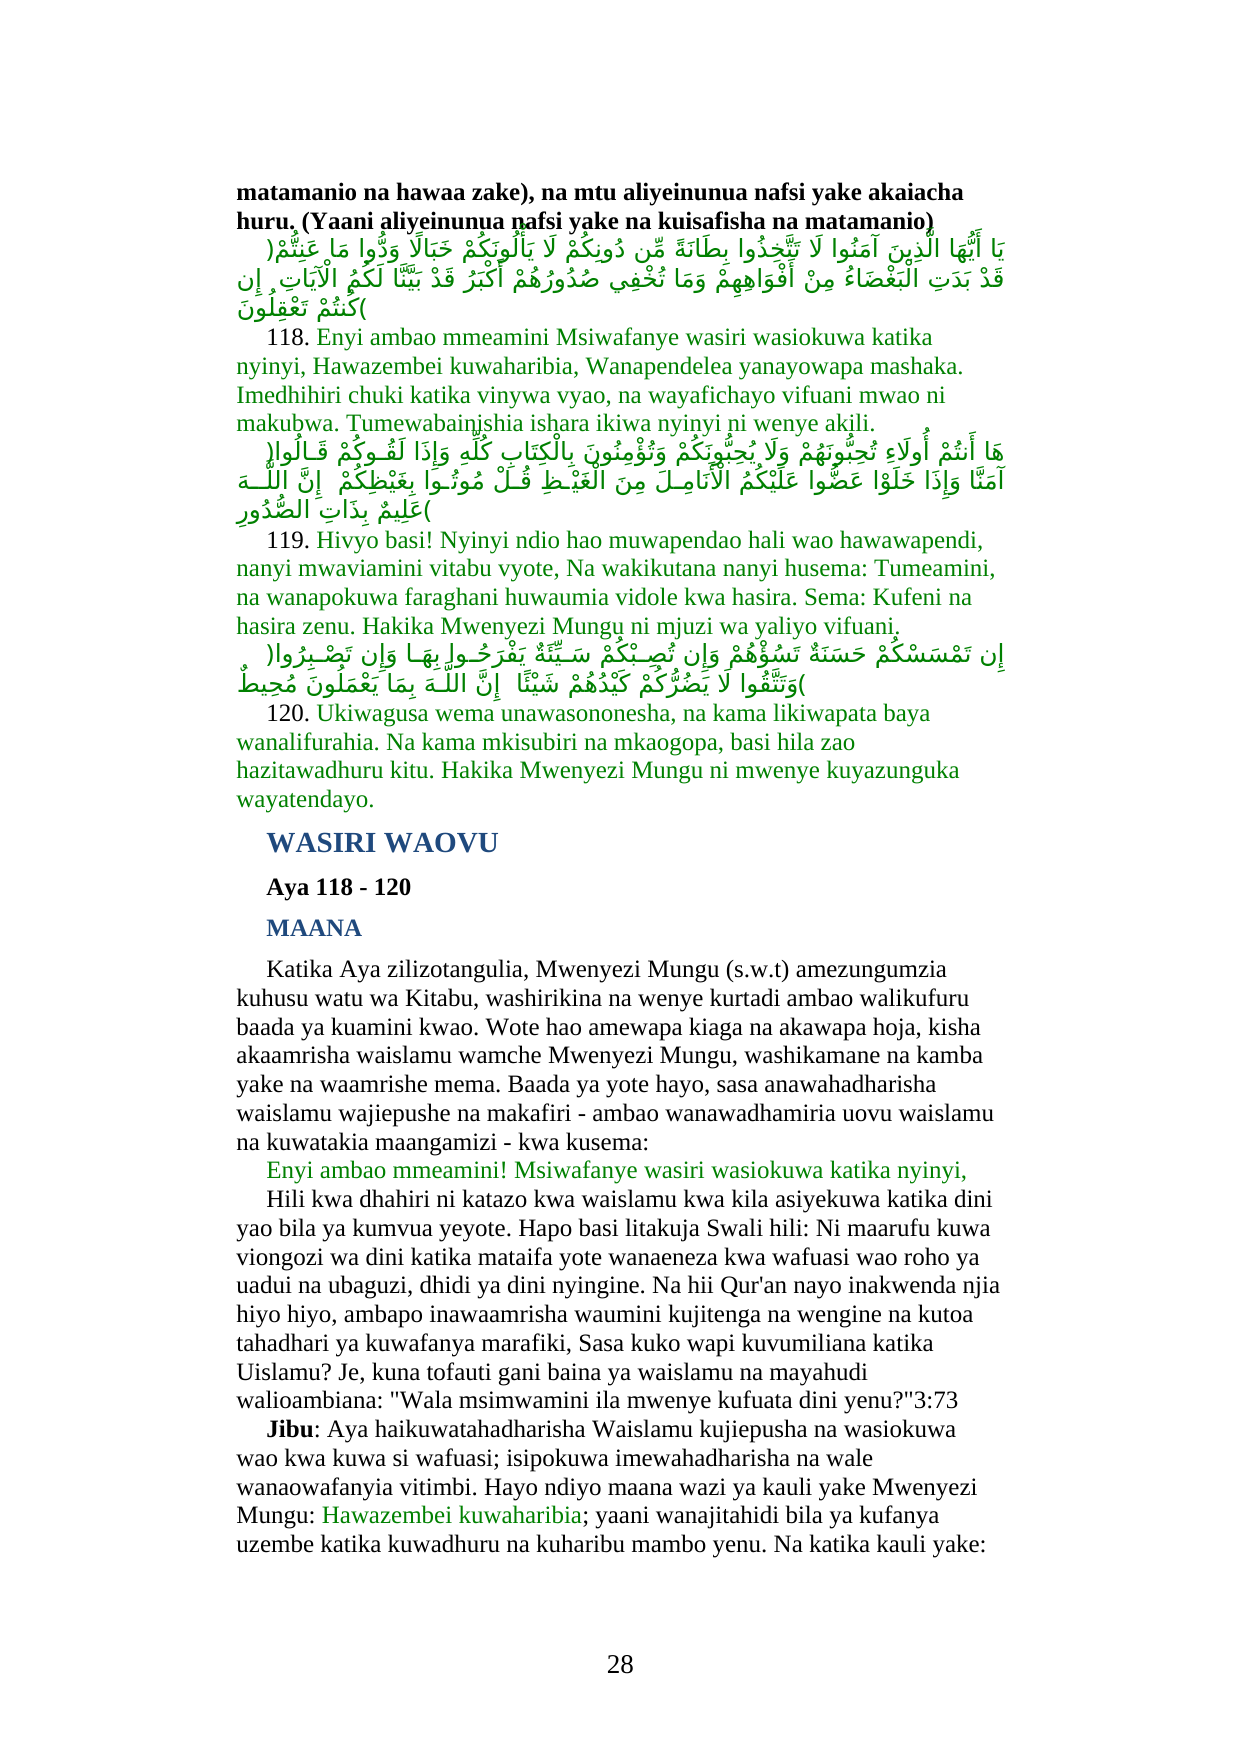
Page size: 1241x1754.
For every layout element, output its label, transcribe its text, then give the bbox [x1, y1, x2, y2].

text 118. Enyi ambao mmeamini Msiwafanye wasiri wasiokuwa katika nyinyi, Hawazembei kuwaharibia, Wanapendelea yanayowapa mashaka. Imedhihiri chuki katika vinywa vyao, na wayafichayo vifuani mwao ni makubwa. Tumewabainishia ishara ikiwa nyinyi ni wenye akili. [236, 322, 1004, 437]
text Enyi ambao mmeamini! Msiwafanye wasiri wasiokuwa katika nyinyi, [236, 1155, 1004, 1184]
text Aya 118 - 120 [236, 872, 1004, 900]
text ﴿هَا أَنتُمْ أُولَاءِ تُحِبُّونَهُمْ وَلَا يُحِبُّونَكُمْ وَتُؤْمِنُونَ بِالْكِتَابِ كُلِّهِ وَإِذَا لَقُوكُمْ قَالُوا آمَنَّا وَإِذَا خَلَوْا عَضُّوا عَلَيْكُمُ الْأَنَامِلَ مِنَ الْغَيْظِ قُلْ مُوتُوا بِغَيْظِكُمْ إِنَّ اللَّـهَ عَلِيمٌ بِذَاتِ الصُّدُورِ﴾ [236, 437, 1004, 525]
subtitle WASIRI WAOVU [236, 826, 1004, 859]
subtitle MAANA [236, 913, 1004, 942]
text Katika Aya zilizotangulia, Mwenyezi Mungu (s.w.t) amezungumzia kuhusu watu wa Kitabu, washirikina na wenye kurtadi ambao walikufuru baada ya kuamini kwao. Wote hao amewapa kiaga na akawapa hoja, kisha akaamrisha waislamu wamche Mwenyezi Mungu, washikamane na kamba yake na waamrishe mema. Baada ya yote hayo, sasa anawahadharisha waislamu wajiepushe na makafiri - ambao wanawadhamiria uovu waislamu na kuwatakia maangamizi - kwa kusema: [236, 954, 1004, 1155]
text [236, 177, 1004, 235]
text ﴿إِن تَمْسَسْكُمْ حَسَنَةٌ تَسُؤْهُمْ وَإِن تُصِبْكُمْ سَيِّئَةٌ يَفْرَحُوا بِهَا وَإِن تَصْبِرُوا وَتَتَّقُوا لَا يَضُرُّكُمْ كَيْدُهُمْ شَيْئًا إِنَّ اللَّـهَ بِمَا يَعْمَلُونَ مُحِيطٌ﴾ [236, 640, 1004, 698]
text 120. Ukiwagusa wema unawasononesha, na kama likiwapata baya wanalifurahia. Na kama mkisubiri na mkaogopa, basi hila zao hazitawadhuru kitu. Hakika Mwenyezi Mungu ni mwenye kuyazunguka wayatendayo. [236, 698, 1004, 813]
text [236, 1414, 1004, 1558]
text ﴿يَا أَيُّهَا الَّذِينَ آمَنُوا لَا تَتَّخِذُوا بِطَانَةً مِّن دُونِكُمْ لَا يَأْلُونَكُمْ خَبَالًا وَدُّوا مَا عَنِتُّمْ قَدْ بَدَتِ الْبَغْضَاءُ مِنْ أَفْوَاهِهِمْ وَمَا تُخْفِي صُدُورُهُمْ أَكْبَرُ قَدْ بَيَّنَّا لَكُمُ الْآيَاتِ إِن كُنتُمْ تَعْقِلُونَ﴾ [236, 235, 1004, 322]
text 119. Hivyo basi! Nyinyi ndio hao muwapendao hali wao hawawapendi, nanyi mwaviamini vitabu vyote, Na wakikutana nanyi husema: Tumeamini, na wanapokuwa faraghani huwaumia vidole kwa hasira. Sema: Kufeni na hasira zenu. Hakika Mwenyezi Mungu ni mjuzi wa yaliyo vifuani. [236, 525, 1004, 640]
text Hili kwa dhahiri ni katazo kwa waislamu kwa kila asiyekuwa katika dini yao bila ya kumvua yeyote. Hapo basi litakuja Swali hili: Ni maarufu kuwa viongozi wa dini katika mataifa yote wanaeneza kwa wafuasi wao roho ya uadui na ubaguzi, dhidi ya dini nyingine. Na hii Qur'an nayo inakwenda njia hiyo hiyo, ambapo inawaamrisha waumini kujitenga na wengine na kutoa tahadhari ya kuwafanya marafiki, Sasa kuko wapi kuvumiliana katika Uislamu? Je, kuna tofauti gani baina ya waislamu na mayahudi walioambiana: "Wala msimwamini ila mwenye kufuata dini yenu?"3:73 [236, 1184, 1004, 1414]
